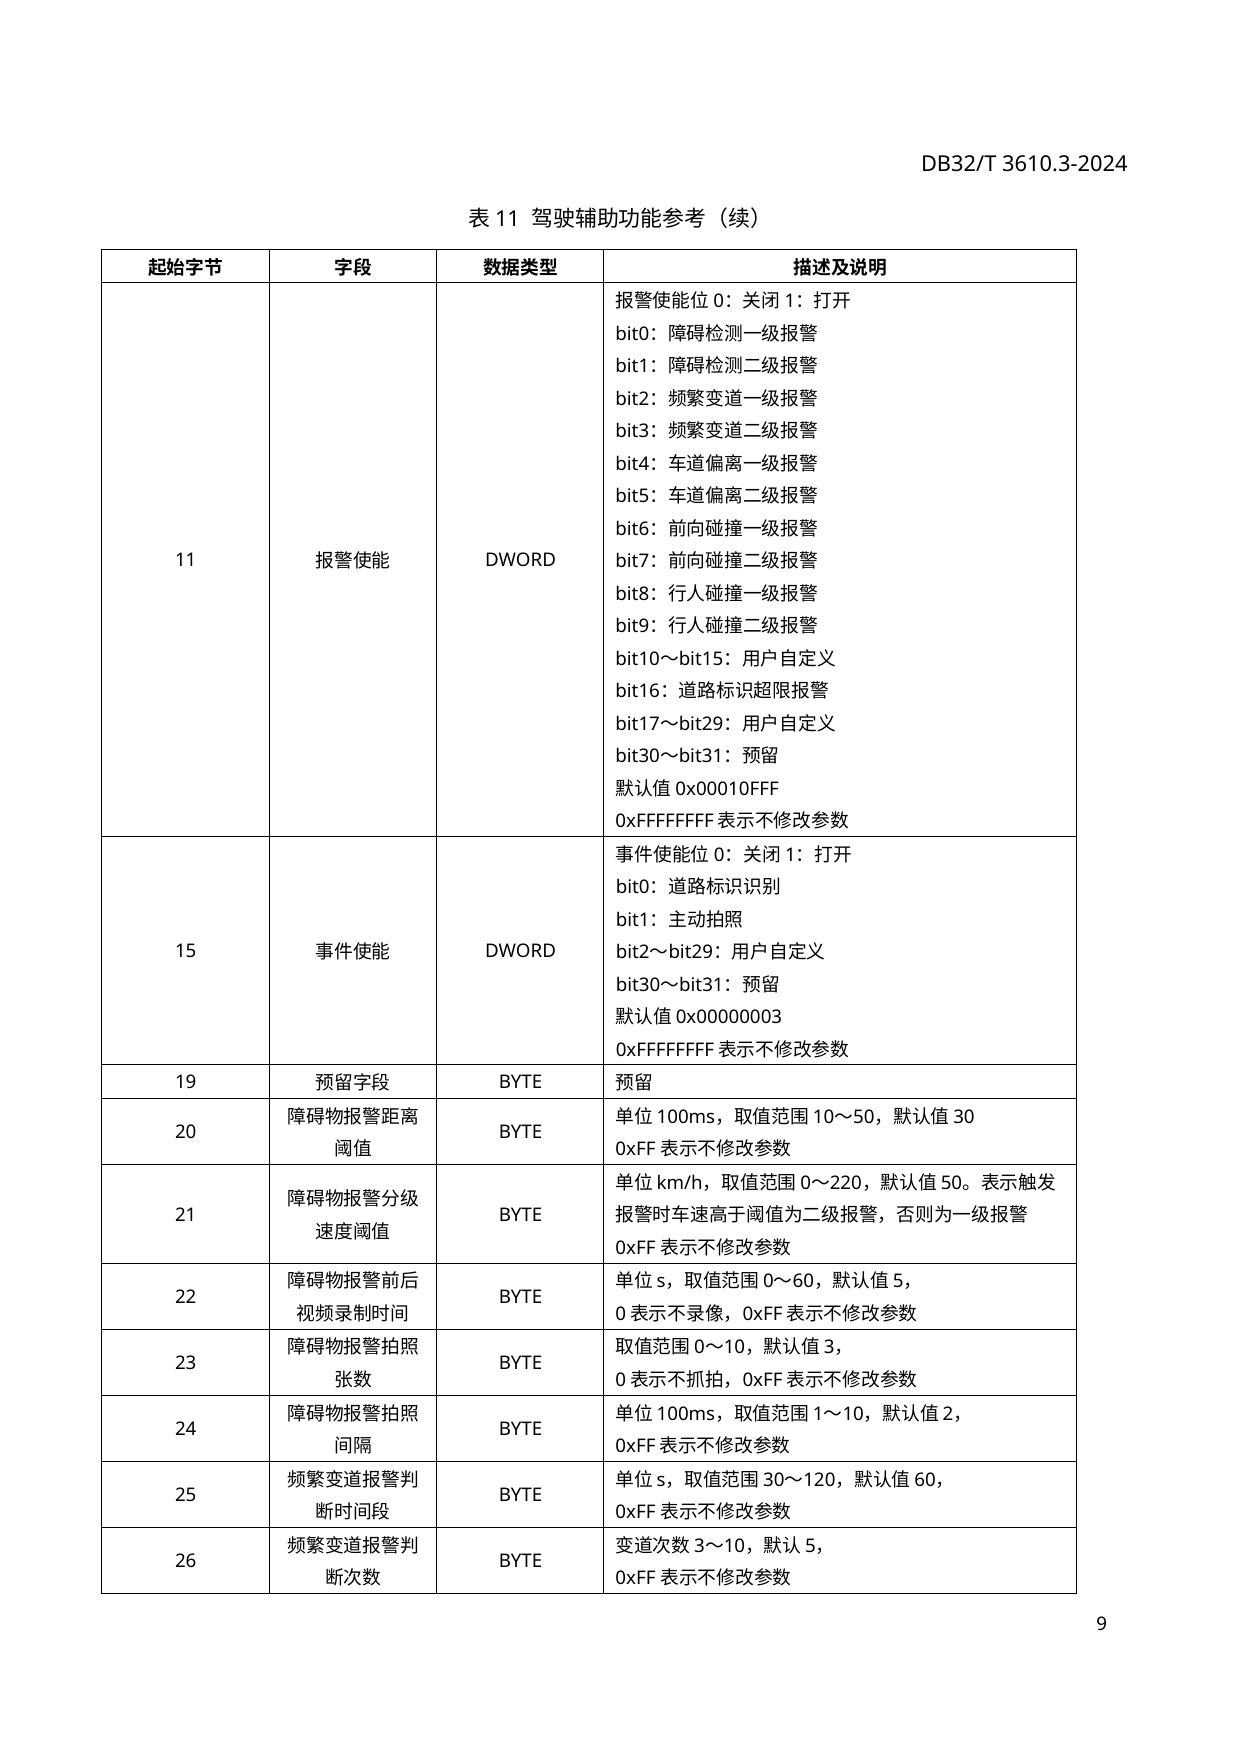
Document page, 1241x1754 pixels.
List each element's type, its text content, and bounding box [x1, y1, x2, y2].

table_cell 15 [102, 837, 269, 1064]
table_cell 事件使能 [270, 837, 436, 1064]
table_cell 障碍物报警拍照张数 [270, 1330, 436, 1394]
table_cell 单位100ms，取值范围10～50，默认值30 0xFF 表示不修改参数 [604, 1099, 1076, 1164]
text 表11 驾驶辅助功能参考（续） [113, 200, 1127, 233]
table_cell 21 [102, 1165, 269, 1262]
table_cell 25 [102, 1462, 269, 1527]
table_cell 障碍物报警距离阈值 [270, 1099, 436, 1164]
table_cell 23 [102, 1330, 269, 1394]
table_cell BYTE [437, 1462, 603, 1527]
table_header 描述及说明 [604, 250, 1076, 282]
table_cell 事件使能位 0：关闭 1：打开 bit0：道路标识识别 bit1：主动拍照 bit2～bit29：用户自定义 bit30～bit31：预留 默认值0x00000003 0xFFFFFFFF表示不修改参数 [604, 837, 1076, 1064]
table_cell 24 [102, 1396, 269, 1461]
table_cell 变道次数3～10，默认5， 0xFF 表示不修改参数 [604, 1528, 1076, 1593]
table_cell 20 [102, 1099, 269, 1164]
table_cell BYTE [437, 1065, 603, 1098]
table_cell 单位100ms，取值范围1～10，默认值2， 0xFF表示不修改参数 [604, 1396, 1076, 1461]
table_cell 频繁变道报警判断次数 [270, 1528, 436, 1593]
table_header 起始字节 [102, 250, 269, 282]
table_cell 22 [102, 1264, 269, 1328]
table_cell 26 [102, 1528, 269, 1593]
table_cell BYTE [437, 1165, 603, 1262]
table_cell 障碍物报警前后视频录制时间 [270, 1264, 436, 1328]
table_header 数据类型 [437, 250, 603, 282]
table_cell 报警使能位 0：关闭 1：打开 bit0：障碍检测一级报警 bit1：障碍检测二级报警 bit2：频繁变道一级报警 bit3：频繁变道二级报警 bit4：车道偏离一级报警 bit5：车道偏离二级报警 bit6：前向碰撞一级报警 bit7：前向碰撞二级报警 bit8：行人碰撞一级报警 bit9：行人碰撞二级报警 bit10～bit15：用户自定义 bit16：道路标识超限报警 bit17～bit29：用户自定义 bit30～bit31：预留 默认值0x00010FFF 0xFFFFFFFF表示不修改参数 [604, 283, 1076, 836]
table_cell 取值范围0～10，默认值3， 0表示不抓拍，0xFF表示不修改参数 [604, 1330, 1076, 1394]
table_cell 11 [102, 283, 269, 836]
table_cell DWORD [437, 283, 603, 836]
table_cell BYTE [437, 1099, 603, 1164]
table_cell 单位km/h，取值范围0～220，默认值50。表示触发报警时车速高于阈值为二级报警，否则为一级报警 0xFF 表示不修改参数 [604, 1165, 1076, 1262]
table_cell BYTE [437, 1528, 603, 1593]
table_header 字段 [270, 250, 436, 282]
table_cell 单位s，取值范围0～60，默认值5， 0表示不录像，0xFF表示不修改参数 [604, 1264, 1076, 1328]
table_cell DWORD [437, 837, 603, 1064]
table_cell BYTE [437, 1264, 603, 1328]
table_cell 报警使能 [270, 283, 436, 836]
table_cell BYTE [437, 1330, 603, 1394]
table_cell 19 [102, 1065, 269, 1098]
table_cell 单位s，取值范围30～120，默认值60， 0xFF 表示不修改参数 [604, 1462, 1076, 1527]
table_cell BYTE [437, 1396, 603, 1461]
table_cell 预留字段 [270, 1065, 436, 1098]
table_cell 预留 [604, 1065, 1076, 1098]
table_cell 障碍物报警分级速度阈值 [270, 1165, 436, 1262]
table_cell 频繁变道报警判断时间段 [270, 1462, 436, 1527]
table_cell 障碍物报警拍照间隔 [270, 1396, 436, 1461]
